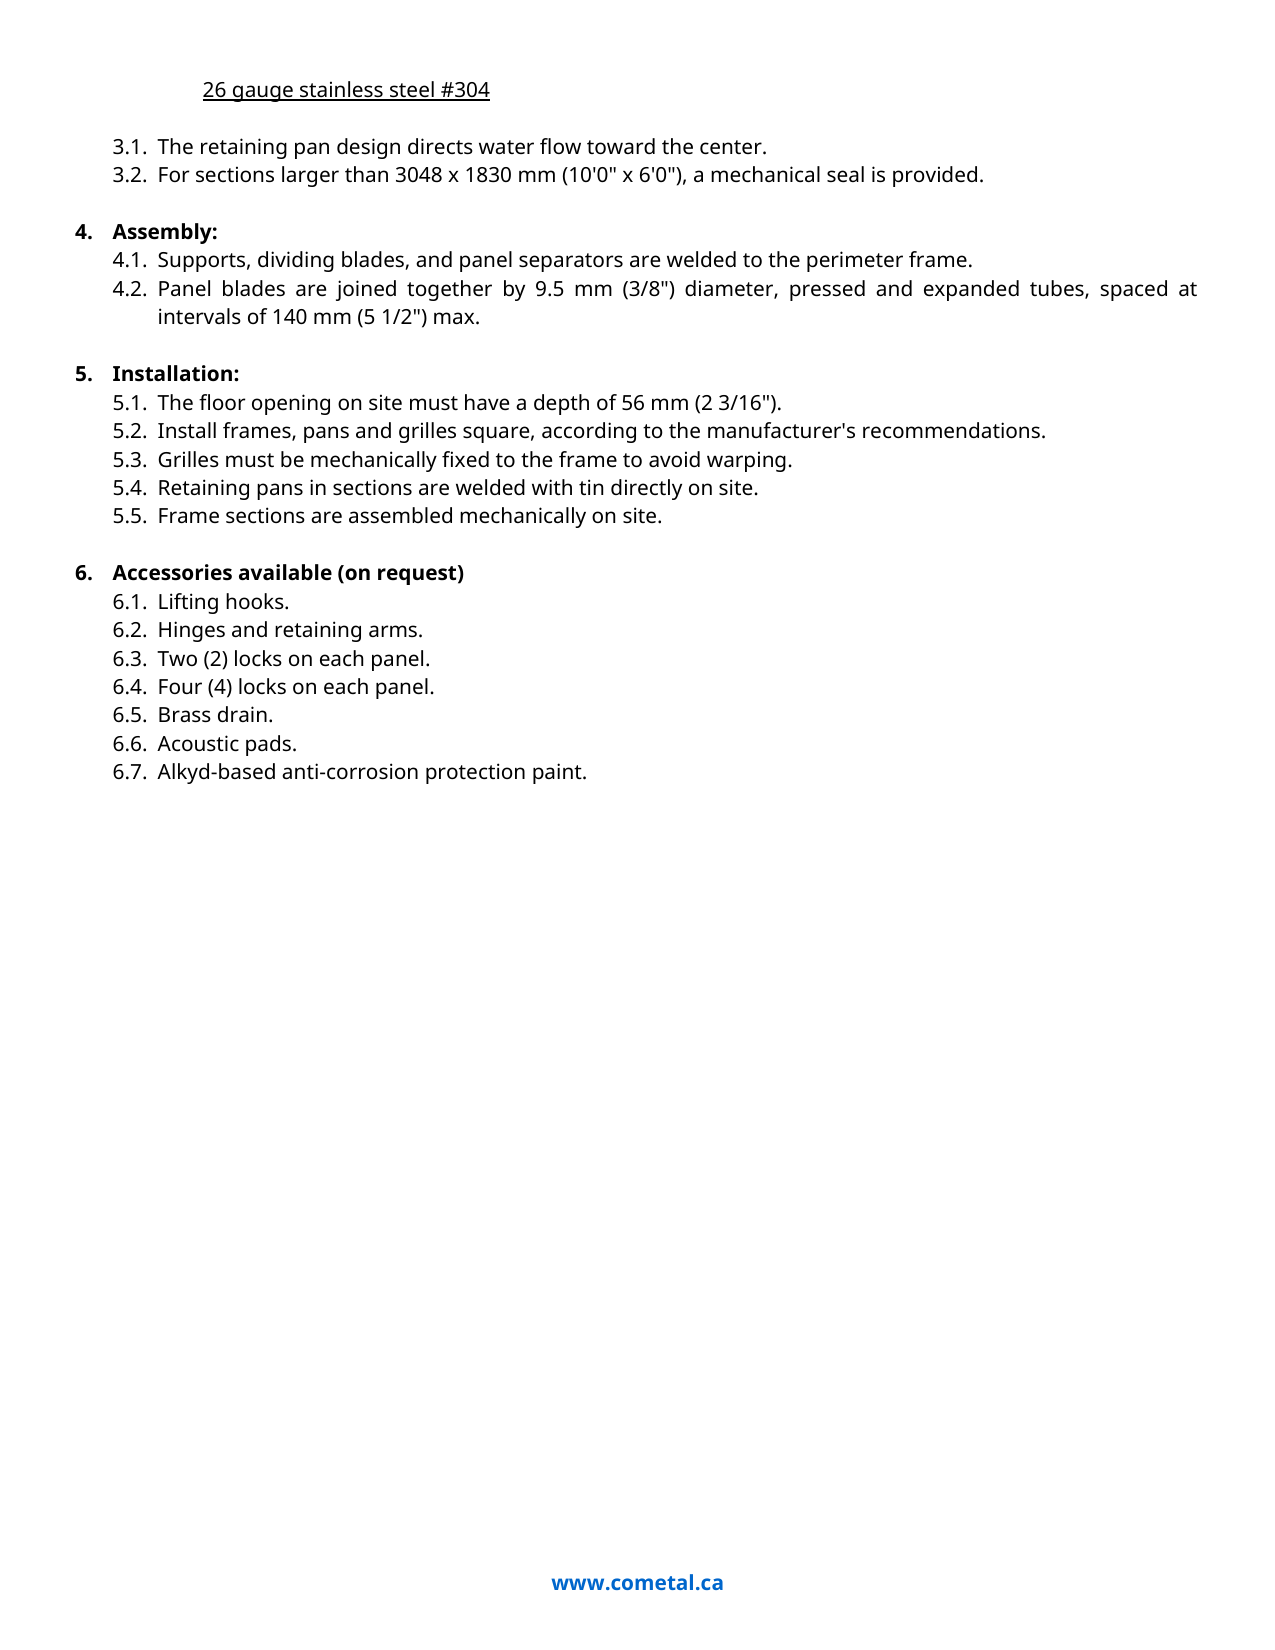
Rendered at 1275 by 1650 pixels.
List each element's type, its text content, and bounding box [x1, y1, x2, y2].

list Lifting hooks. [112, 587, 1200, 615]
list Accessories available (on request) [75, 558, 1200, 587]
list Install frames, pans and grilles square, according to the manufacturer's recommendations. [112, 416, 1200, 445]
list Acoustic pads. [112, 729, 1200, 757]
list Brass drain. [112, 701, 1200, 729]
list Grilles must be mechanically fixed to the frame to avoid warping. [112, 445, 1200, 473]
list Assembly: [75, 217, 1200, 246]
list Retaining pans in sections are welded with tin directly on site. [112, 473, 1200, 502]
list Supports, dividing blades, and panel separators are welded to the perimeter frame. [112, 246, 1200, 274]
list The floor opening on site must have a depth of 56 mm (2 3/16"). [112, 388, 1200, 416]
list Four (4) locks on each panel. [112, 672, 1200, 701]
list Hinges and retaining arms. [112, 615, 1200, 644]
text 26 gauge stainless steel #304 [157, 75, 1200, 103]
list Panel blades are joined together by 9.5 mm (3/8") diameter, pressed and expanded tubes, spaced at intervals of 140 mm (5 1/2") max. [112, 274, 1200, 331]
list Two (2) locks on each panel. [112, 644, 1200, 672]
list Alkyd-based anti-corrosion protection paint. [112, 757, 1200, 786]
list The retaining pan design directs water flow toward the center. [112, 132, 1200, 160]
list For sections larger than 3048 x 1830 mm (10'0" x 6'0"), a mechanical seal is provided. [112, 160, 1200, 189]
list Frame sections are assembled mechanically on site. [112, 502, 1200, 530]
list Installation: [75, 359, 1200, 388]
